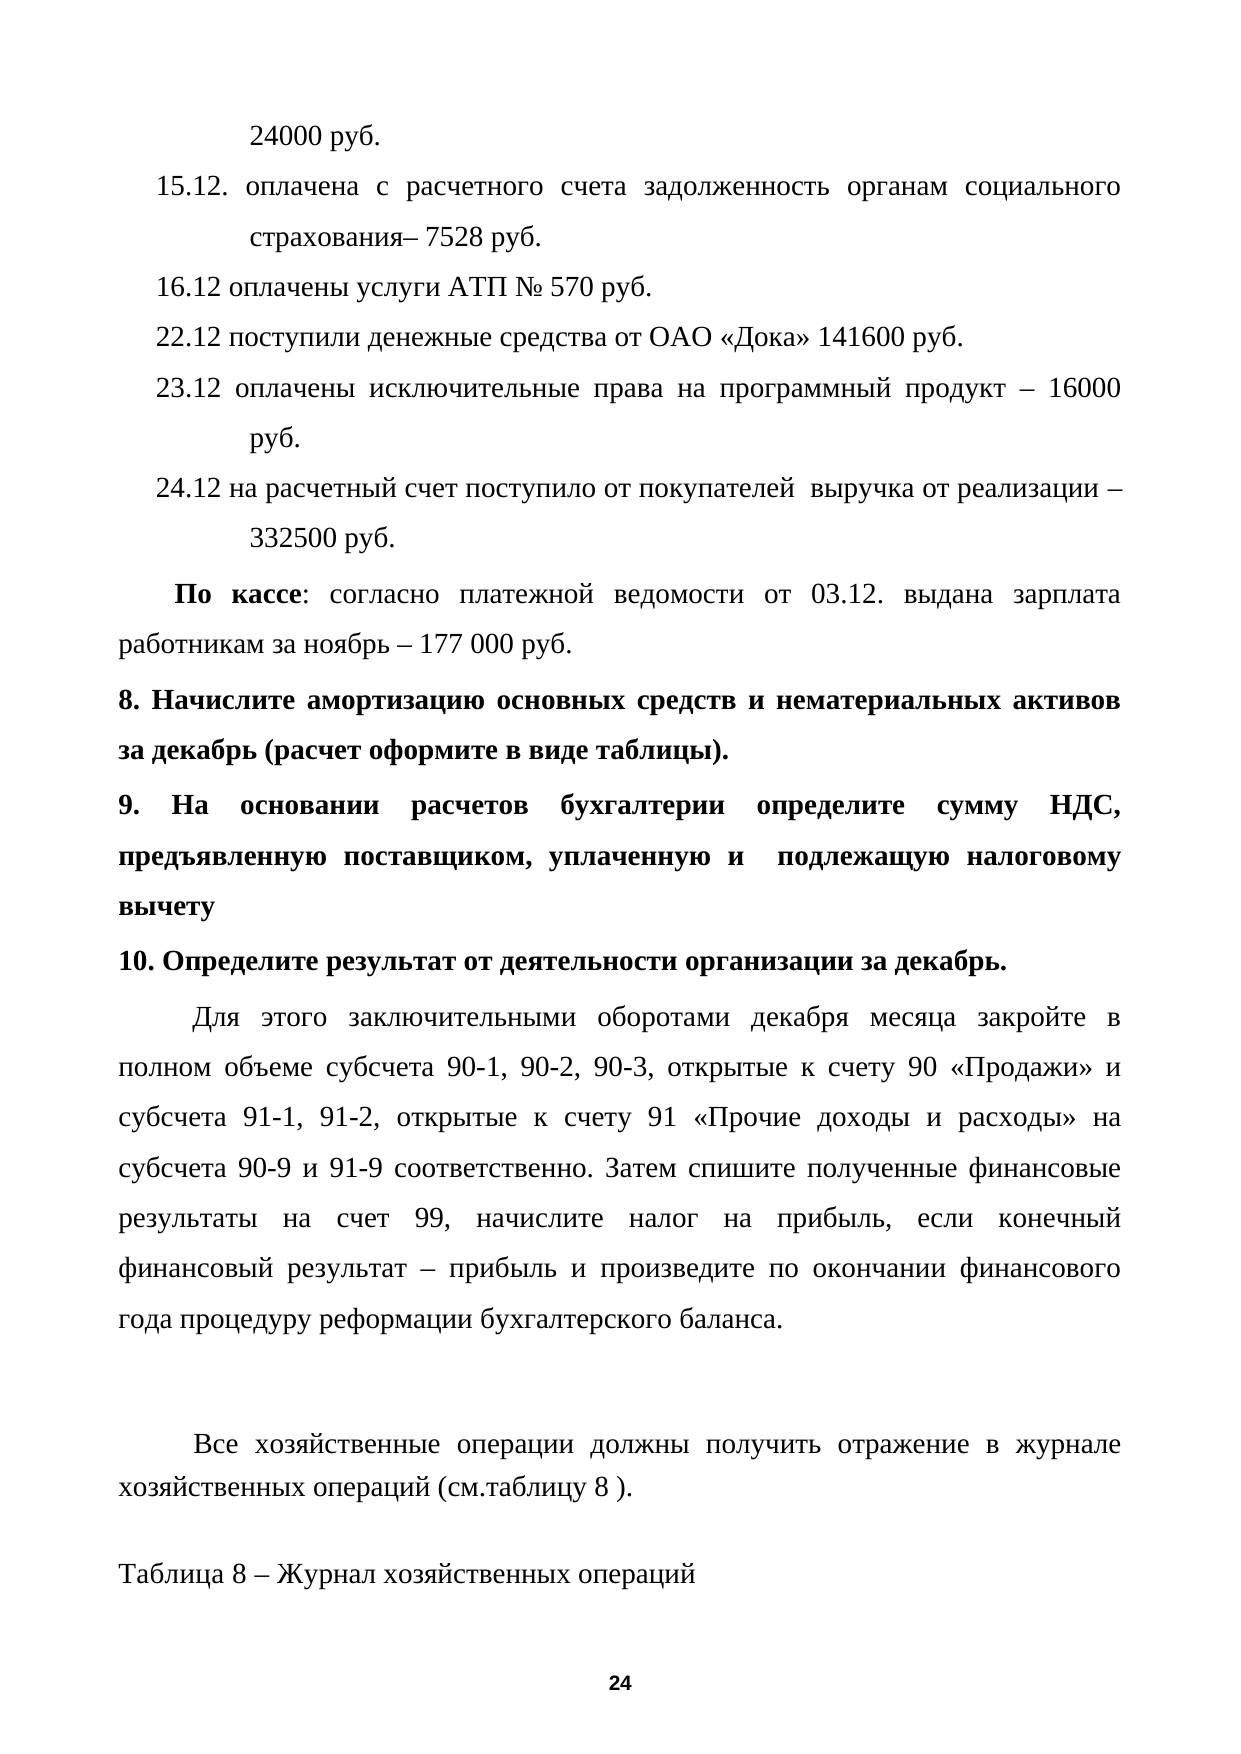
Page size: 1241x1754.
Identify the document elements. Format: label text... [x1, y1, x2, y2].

text 16.12 оплачены услуги АТП № 570 руб. [156, 269, 1122, 303]
text 9. На основании расчетов бухгалтерии определите сумму НДС, предъявленную поставщиком, уплаченную и подлежащую налоговому вычету [118, 787, 1122, 922]
text 23.12 оплачены исключительные права на программный продукт – 16000 руб. [156, 370, 1122, 453]
text 8. Начислите амортизацию основных средств и нематериальных активов за декабрь (расчет оформите в виде таблицы). [118, 682, 1122, 766]
text 10. Определите результат от деятельности организации за декабрь. [118, 943, 1122, 977]
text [156, 118, 1122, 152]
text Таблица 8 – Журнал хозяйственных операций [118, 1556, 1122, 1590]
text 24.12 на расчетный счет поступило от покупателей выручка от реализации – 332500 руб. [156, 470, 1122, 554]
text По кассе: согласно платежной ведомости от 03.12. выдана зарплата работникам за ноябрь – 177 000 руб. [118, 576, 1122, 660]
text 15.12. оплачена с расчетного счета задолженность органам социального страхования– 7528 руб. [156, 168, 1122, 252]
text 22.12 поступили денежные средства от ОАО «Дока» 141600 руб. [156, 319, 1122, 353]
text Все хозяйственные операции должны получить отражение в журнале хозяйственных операций (см.таблицу 8 ). [118, 1426, 1122, 1503]
text Для этого заключительными оборотами декабря месяца закройте в полном объеме субсчета 90-1, 90-2, 90-3, открытые к счету 90 «Продажи» и субсчета 91-1, 91-2, открытые к счету 91 «Прочие доходы и расходы» на субсчета 90-9 и 91-9 соответственно. Затем спишите полученные финансовые результаты на счет 99, начислите налог на прибыль, если конечный финансовый результат – прибыль и произведите по окончании финансового года процедуру реформации бухгалтерского баланса. [118, 999, 1122, 1334]
